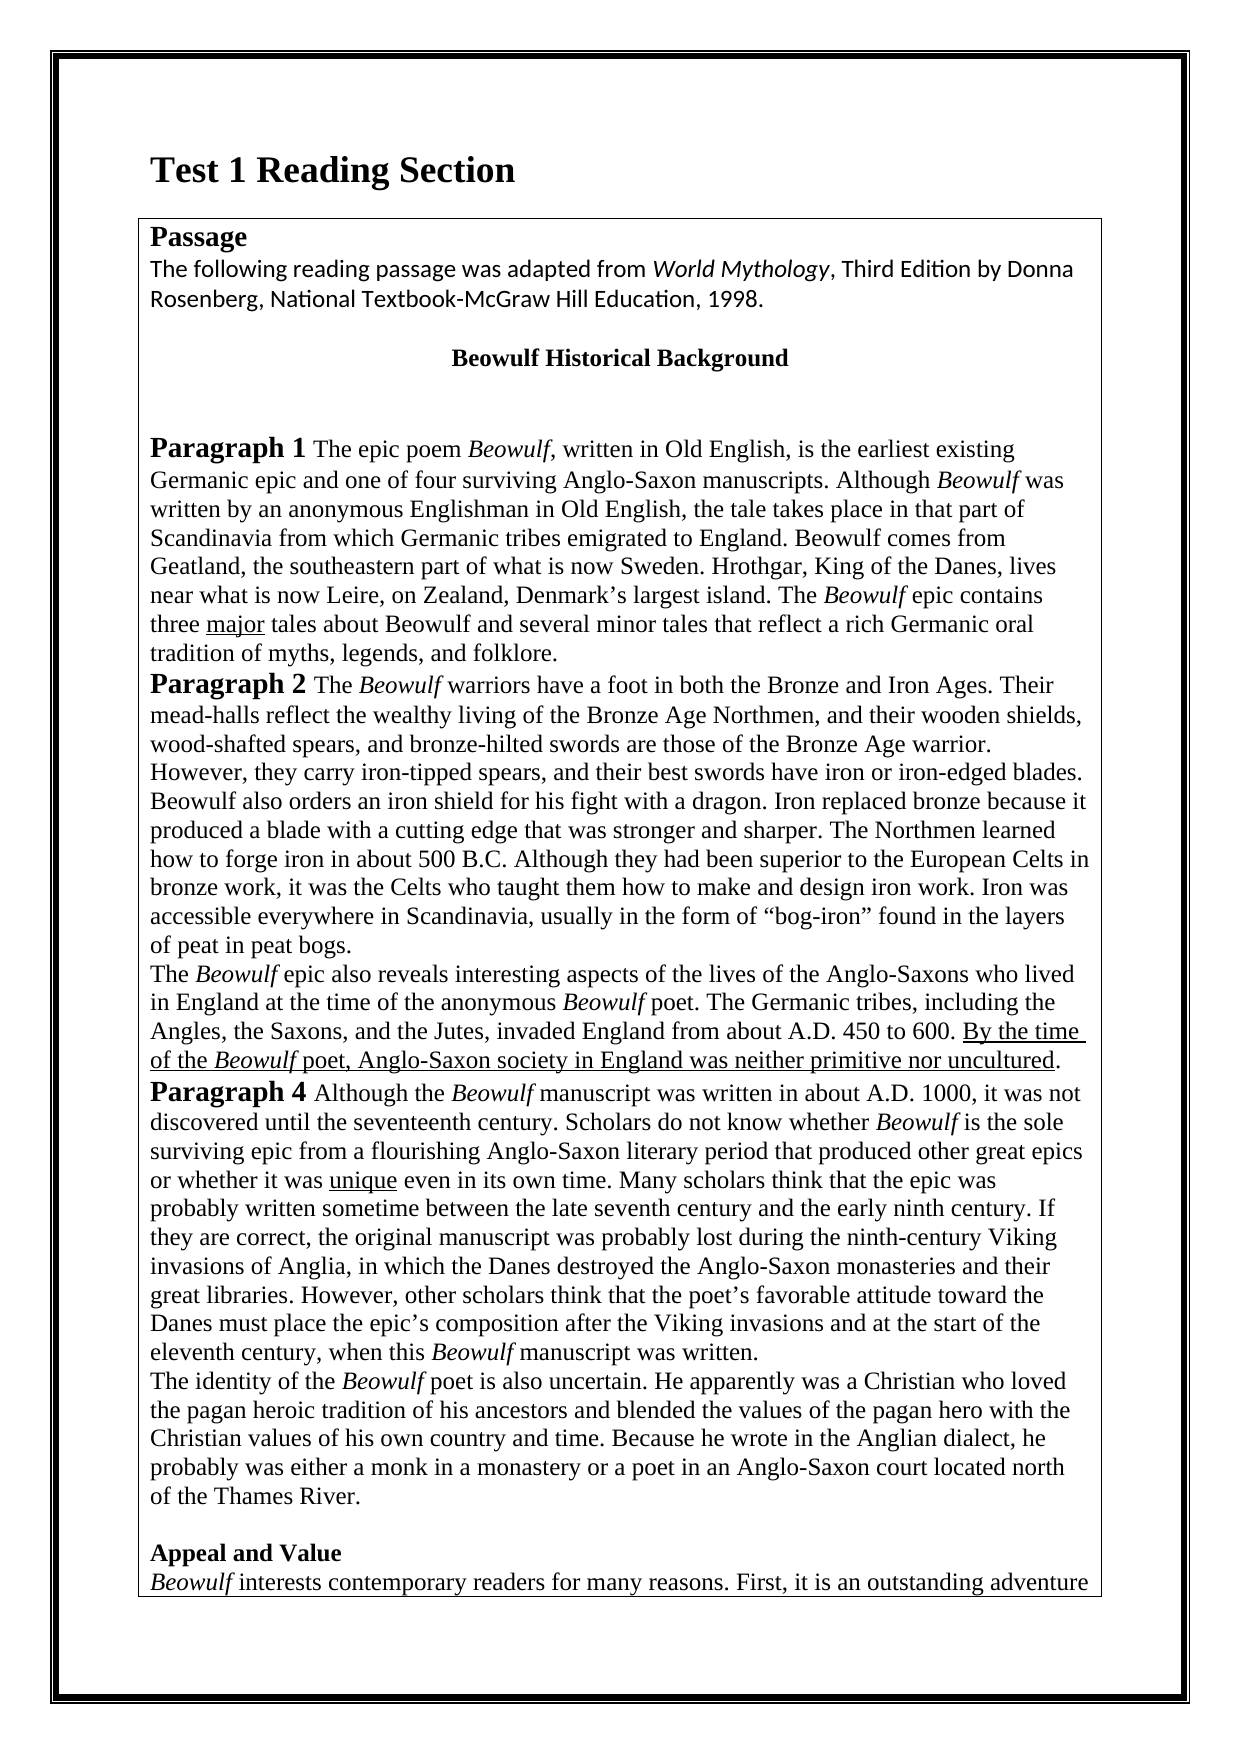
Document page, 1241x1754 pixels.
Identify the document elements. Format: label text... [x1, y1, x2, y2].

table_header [139, 219, 1101, 1596]
text Test 1 Reading Section [150, 148, 1090, 191]
